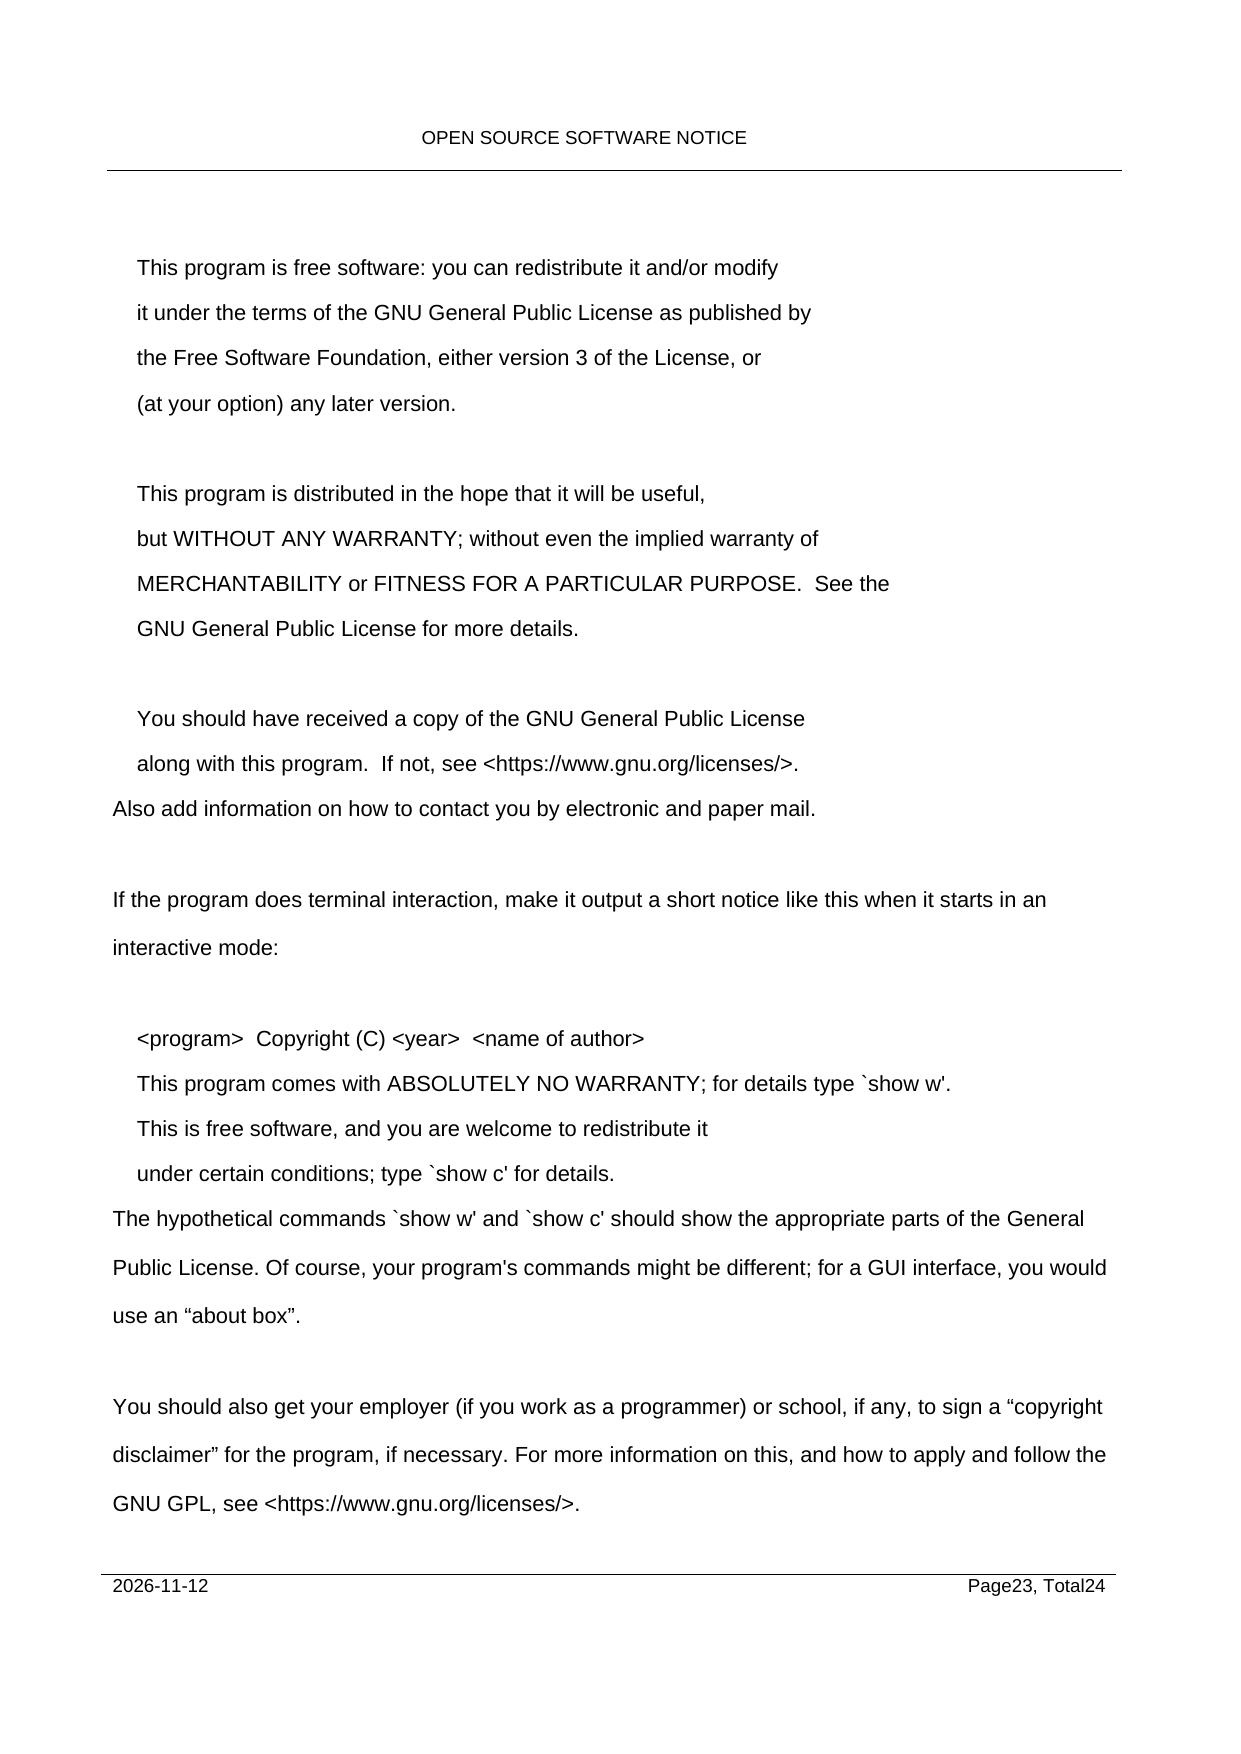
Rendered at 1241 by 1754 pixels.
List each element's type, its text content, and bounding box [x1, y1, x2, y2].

text but WITHOUT ANY WARRANTY; without even the implied warranty of [112, 522, 1128, 554]
text This program is free software: you can redistribute it and/or modify [112, 251, 1128, 284]
text the Free Software Foundation, either version 3 of the License, or [112, 342, 1128, 374]
text <program> Copyright (C) <year> <name of author> [112, 1022, 1128, 1054]
text Also add information on how to contact you by electronic and paper mail. [112, 793, 1128, 825]
text If the program does terminal interaction, make it output a short notice like this when it starts in an interactive mode: [112, 883, 1128, 964]
text GNU General Public License for more details. [112, 612, 1128, 645]
text You should also get your employer (if you work as a programmer) or school, if any, to sign a “copyright disclaimer” for the program, if necessary. For more information on this, and how to apply and follow the GNU GPL, see <https://www.gnu.org/licenses/>. [112, 1390, 1128, 1520]
text under certain conditions; type `show c' for details. [112, 1157, 1128, 1190]
text This program comes with ABSOLUTELY NO WARRANTY; for details type `show w'. [112, 1067, 1128, 1099]
text You should have received a copy of the GNU General Public License [112, 702, 1128, 735]
text The hypothetical commands `show w' and `show c' should show the appropriate parts of the General Public License. Of course, your program's commands might be different; for a GUI interface, you would use an “about box”. [112, 1202, 1128, 1332]
text along with this program. If not, see <https://www.gnu.org/licenses/>. [112, 748, 1128, 780]
text This program is distributed in the hope that it will be useful, [112, 477, 1128, 509]
text it under the terms of the GNU General Public License as published by [112, 297, 1128, 329]
text MERCHANTABILITY or FITNESS FOR A PARTICULAR PURPOSE. See the [112, 567, 1128, 600]
text This is free software, and you are welcome to redistribute it [112, 1112, 1128, 1144]
text (at your option) any later version. [112, 387, 1128, 419]
